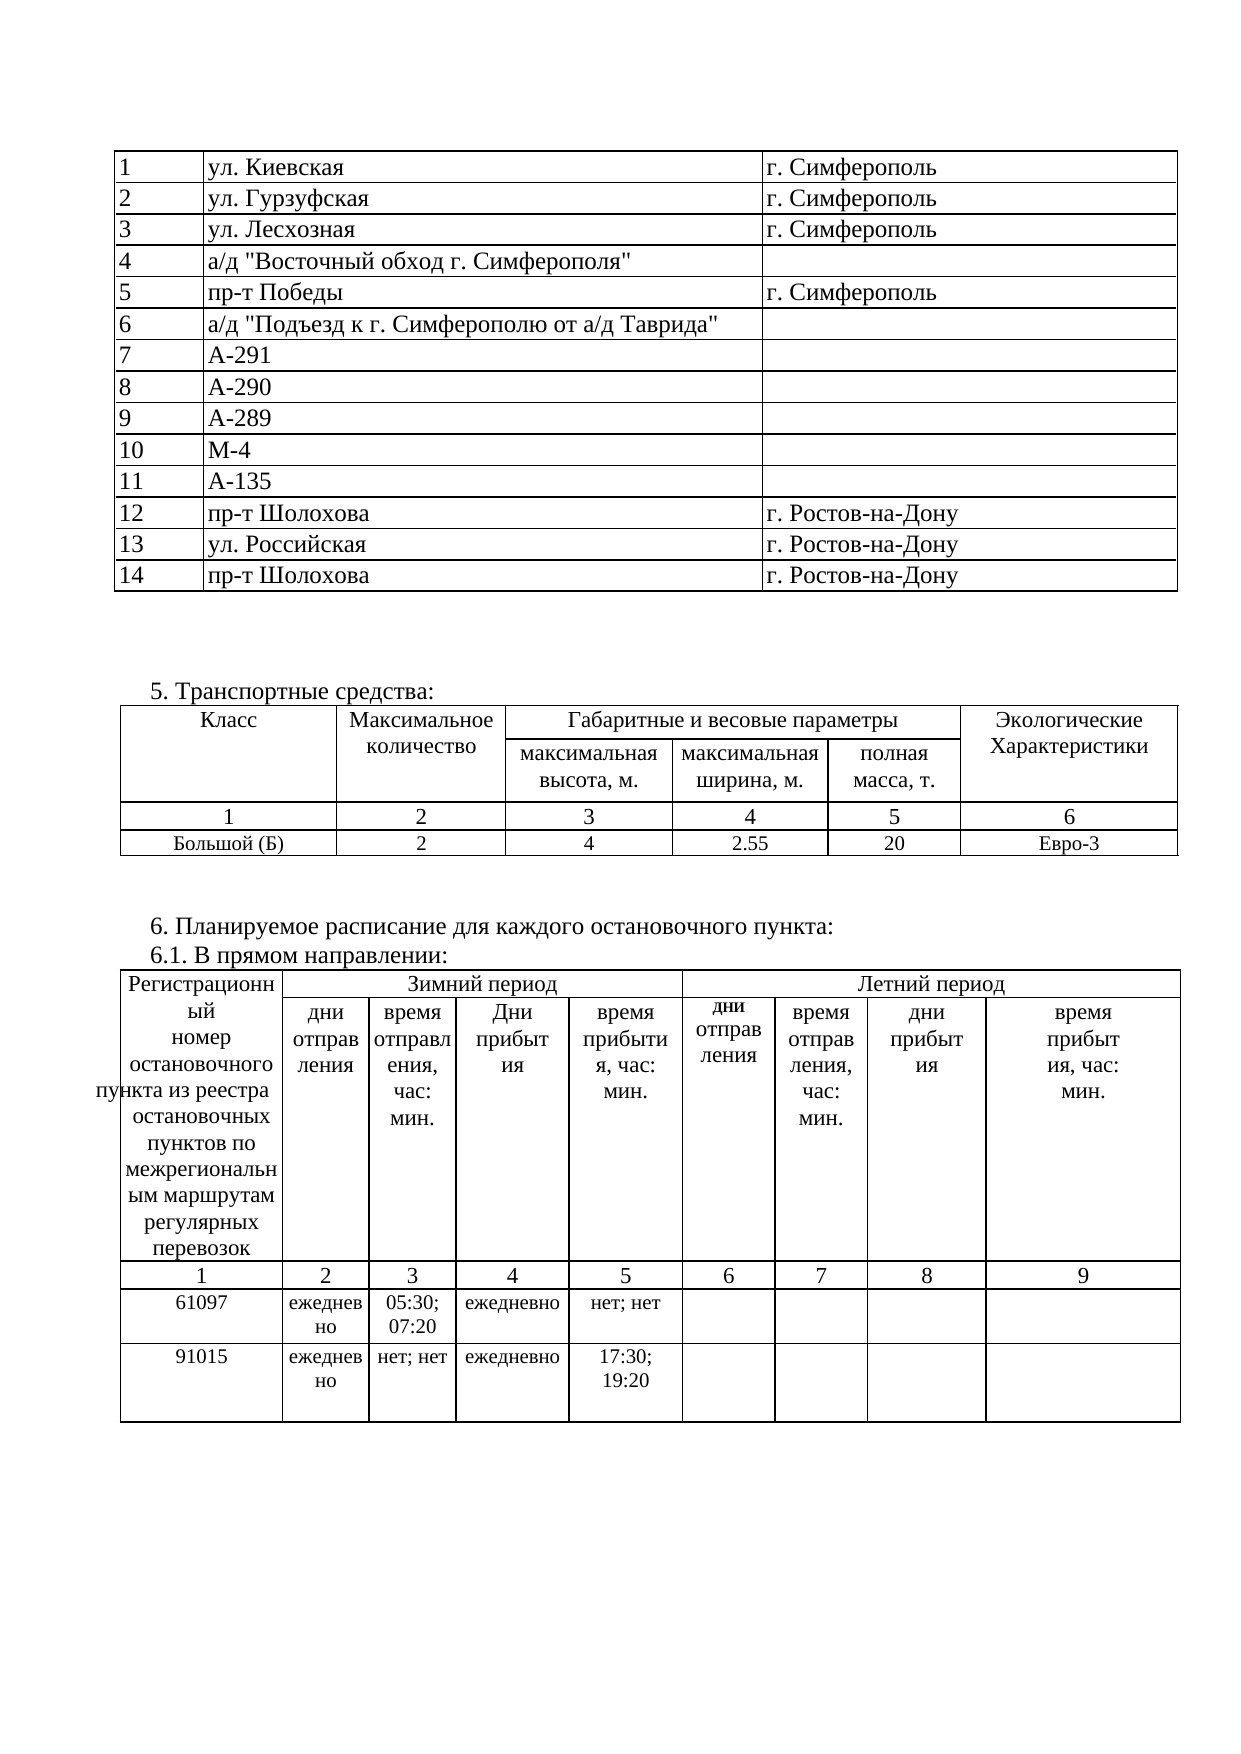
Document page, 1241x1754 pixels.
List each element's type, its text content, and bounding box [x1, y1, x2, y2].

table_cell г. Ростов-на-Дону [763, 496, 1177, 527]
table_cell [683, 1290, 774, 1343]
table_cell 9 [115, 403, 203, 433]
table_cell 5 [115, 277, 203, 307]
table_cell дни отправ ления [283, 998, 368, 1260]
table_cell ул. Российская [204, 529, 762, 559]
table_cell 17:30; 19:20 [570, 1344, 682, 1421]
table_header Класс [121, 706, 336, 801]
table_cell [763, 433, 1177, 464]
table_cell г. Симферополь [763, 213, 1177, 244]
table_cell [763, 402, 1177, 433]
table_cell 2 [283, 1262, 368, 1288]
table_cell 2.55 [673, 831, 827, 855]
table_cell 1 [115, 152, 203, 181]
table_cell 2 [115, 183, 203, 213]
table_cell г. Симферополь [763, 276, 1177, 307]
table_cell 3 [370, 1262, 455, 1288]
text 6. Планируемое расписание для каждого остановочного пункта: [150, 911, 1090, 940]
table_cell ДНИ отправ ления [683, 998, 774, 1260]
table_cell пр-т Шолохова [204, 561, 762, 590]
table_cell 2 [337, 803, 505, 829]
table_cell 4 [115, 245, 203, 276]
table_cell [763, 244, 1177, 276]
table_cell 5 [829, 803, 960, 829]
table_cell ежедневно [457, 1290, 568, 1343]
table_cell 4 [506, 831, 672, 855]
table_cell 6 [961, 803, 1177, 829]
table_header Габаритные и весовые параметры [506, 706, 960, 738]
table_cell нет; нет [570, 1290, 682, 1343]
table_cell М-4 [204, 435, 762, 464]
table_cell А-135 [204, 466, 762, 496]
table_cell 13 [115, 529, 203, 559]
table_cell 7 [776, 1262, 867, 1288]
table_cell время прибыти я, час: мин. [570, 998, 682, 1260]
table_cell нет; нет [370, 1344, 455, 1421]
table_cell [763, 465, 1177, 496]
table_cell А-289 [204, 403, 762, 433]
table_header Летний период [683, 971, 1180, 997]
table_cell а/д "Подъезд к г. Симферополю от а/д Таврида" [204, 309, 762, 339]
table_cell ежедневно [457, 1344, 568, 1421]
table_cell максимальная ширина, м. [673, 740, 827, 801]
table_cell ежедневно [283, 1290, 368, 1343]
table_cell 20 [829, 831, 960, 855]
table_cell пр-т Шолохова [204, 498, 762, 527]
table_cell 91015 [121, 1344, 282, 1421]
table_cell ежедневно [283, 1344, 368, 1421]
table_cell 05:30; 07:20 [370, 1290, 455, 1343]
table_cell Дни прибыт ия [457, 998, 568, 1260]
table_cell г. Ростов-на-Дону [763, 528, 1177, 559]
table_cell пр-т Победы [204, 277, 762, 307]
table_cell 4 [457, 1262, 568, 1288]
table_cell 61097 [121, 1290, 282, 1343]
text 6.1. В прямом направлении: [150, 940, 1090, 969]
table_cell Большой (Б) [121, 831, 336, 855]
table_cell время отправл ения, час: мин. [370, 998, 455, 1260]
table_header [121, 971, 282, 1260]
table_cell время отправ ления, час: мин. [776, 998, 867, 1260]
table_cell 12 [115, 497, 203, 527]
table_cell 6 [683, 1262, 774, 1288]
table_cell [987, 1344, 1180, 1421]
text 5. Транспортные средства: [150, 676, 1090, 704]
table_cell 1 [121, 1262, 282, 1288]
table_cell [683, 1344, 774, 1421]
table_header Зимний период [283, 971, 682, 997]
table_cell 8 [868, 1262, 985, 1288]
table_header Экологические Характеристики [961, 706, 1177, 801]
table_cell 2 [337, 831, 505, 855]
table_header Максимальное количество [337, 706, 505, 801]
table_cell 3 [506, 803, 672, 829]
table_cell г. Симферополь [763, 152, 1177, 181]
table_cell максимальная высота, м. [506, 740, 672, 801]
table_cell 9 [987, 1262, 1180, 1288]
table_cell [763, 307, 1177, 339]
table_cell 4 [673, 803, 827, 829]
table_cell ул. Лесхозная [204, 215, 762, 244]
table_cell 7 [115, 340, 203, 370]
table_cell 6 [115, 308, 203, 339]
table_cell г. Симферополь [763, 181, 1177, 213]
table_cell А-290 [204, 372, 762, 402]
table_cell А-291 [204, 340, 762, 370]
table_cell ул. Киевская [204, 152, 762, 181]
table_cell [987, 1290, 1180, 1343]
table_cell [763, 339, 1177, 370]
table_cell 1 [121, 803, 336, 829]
table_cell 11 [115, 466, 203, 496]
table_cell 8 [115, 371, 203, 402]
table_cell ул. Гурзуфская [204, 183, 762, 213]
table_cell дни прибыт ия [868, 998, 985, 1260]
table_cell [868, 1290, 985, 1343]
table_cell [776, 1344, 867, 1421]
table_cell [868, 1344, 985, 1421]
table_cell 14 [115, 560, 203, 590]
table_cell [763, 370, 1177, 402]
table_cell 3 [115, 214, 203, 244]
table_cell 10 [115, 434, 203, 464]
table_cell 5 [570, 1262, 682, 1288]
table_cell г. Ростов-на-Дону [763, 559, 1177, 590]
table_cell а/д "Восточный обход г. Симферополя" [204, 246, 762, 276]
table_cell Евро-3 [961, 831, 1177, 855]
table_cell полная масса, т. [829, 740, 960, 801]
table_cell время прибыт ия, час: мин. [987, 998, 1180, 1260]
table_cell [776, 1290, 867, 1343]
